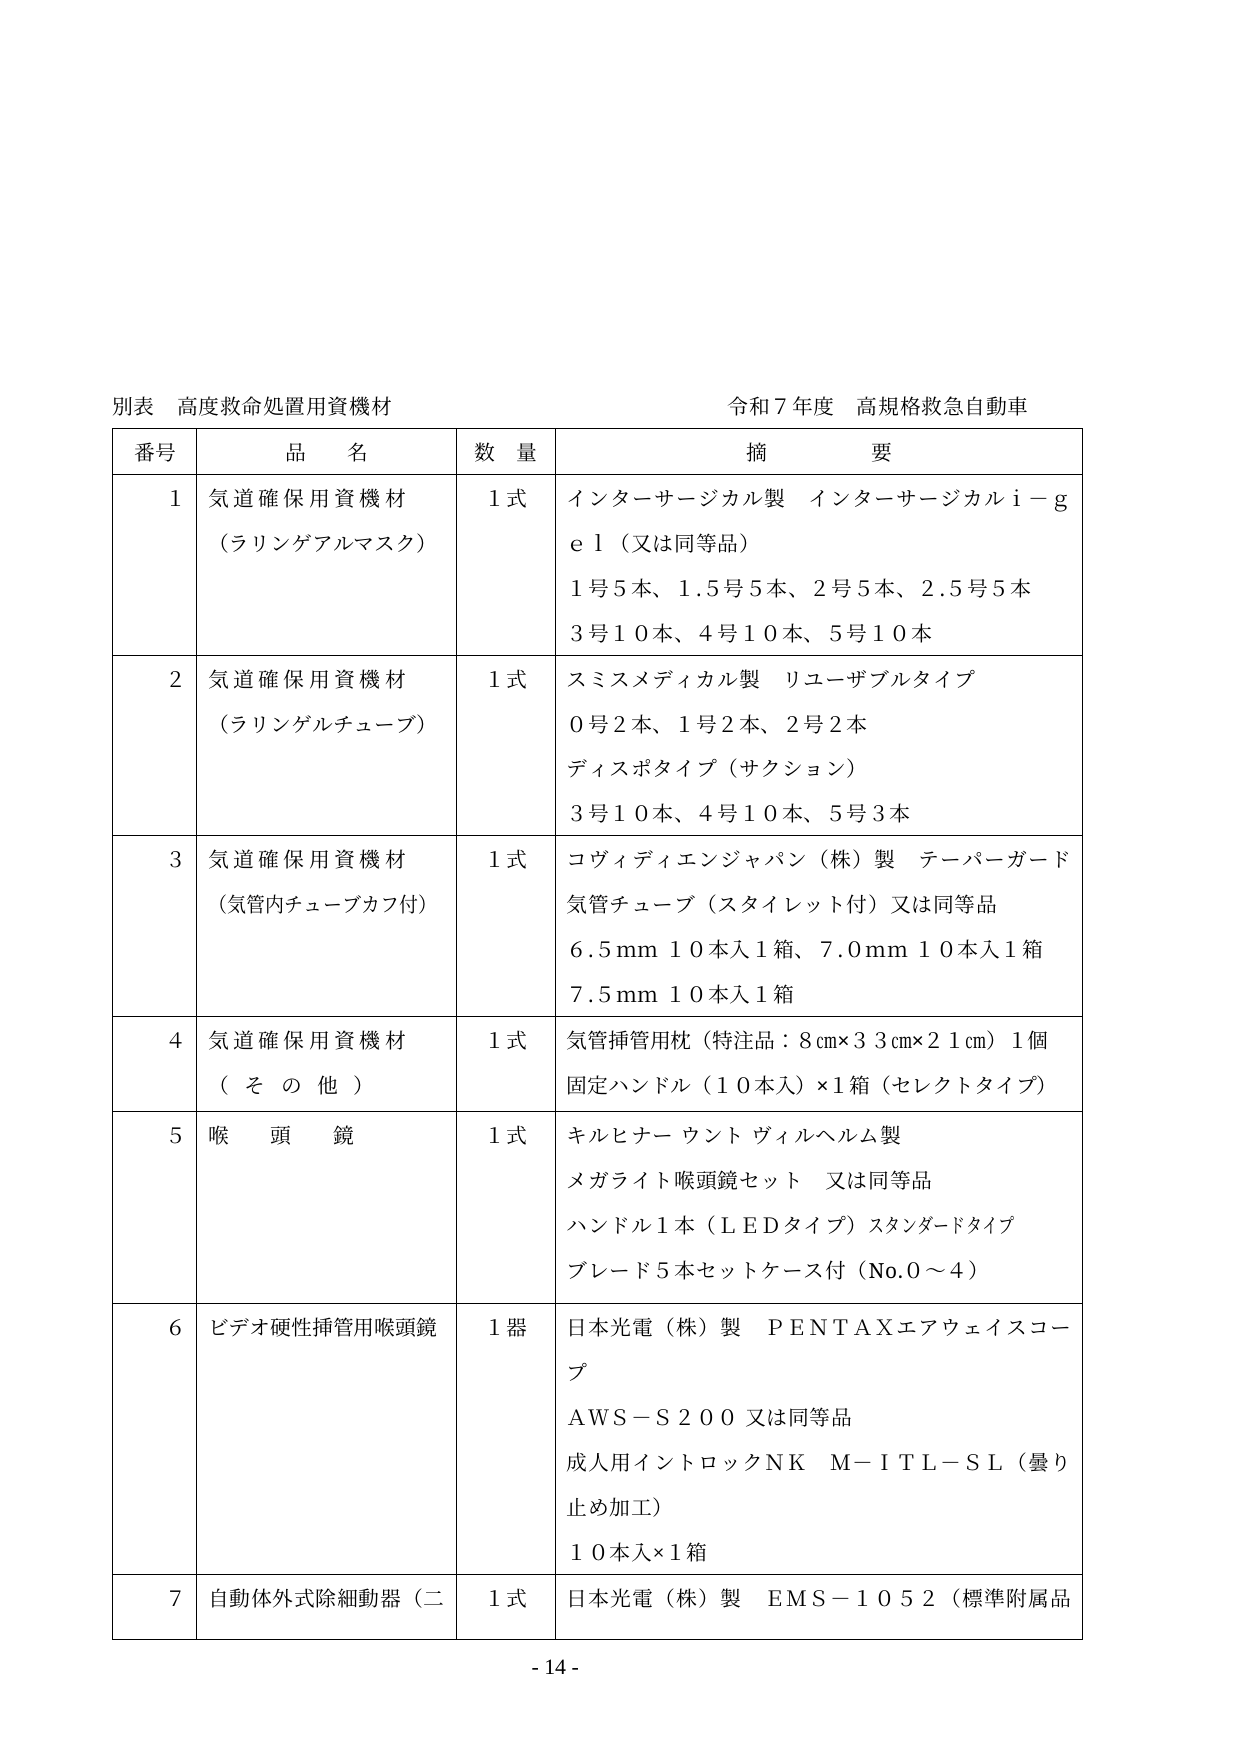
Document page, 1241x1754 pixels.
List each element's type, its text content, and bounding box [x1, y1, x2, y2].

table_cell ５ [113, 1112, 196, 1303]
table_cell １式 [457, 1017, 555, 1111]
table_cell ６ [113, 1304, 196, 1574]
table_header 摘 要 [556, 429, 1082, 474]
table_cell 気管挿管用枕（特注品：８㎝×３３㎝×２１㎝）１個 固定ハンドル（１０本入）×１箱（セレクトタイプ） [556, 1017, 1082, 1111]
table_header 番号 [113, 429, 196, 474]
table_cell インターサージカル製 インターサージカルｉ－ｇｅｌ（又は同等品） １号５本、１.５号５本、２号５本、２.５号５本 ３号１０本、４号１０本、５号１０本 [556, 475, 1082, 654]
table_cell 気道確保用資機材 （気管内チューブカフ付） [197, 836, 456, 1016]
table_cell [197, 1575, 456, 1639]
table_cell １式 [457, 1575, 555, 1639]
table_cell １式 [457, 836, 555, 1016]
table_cell １ [113, 475, 196, 654]
table_cell 日本光電（株）製 ＰＥＮＴＡＸエアウェイスコープ ＡＷＳ－Ｓ２００ 又は同等品 成人用イントロックＮＫ Ｍ－ＩＴＬ－ＳＬ（曇り止め加工） １０本入×１箱 [556, 1304, 1082, 1574]
table_cell ４ [113, 1017, 196, 1111]
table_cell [556, 1575, 1082, 1639]
table_cell １式 [457, 475, 555, 654]
table_header 品 名 [197, 429, 456, 474]
table_cell 気道確保用資機材 （その他） [197, 1017, 456, 1111]
table_cell ２ [113, 656, 196, 835]
table_cell 気道確保用資機材 （ラリンゲルチューブ） [197, 656, 456, 835]
table_cell １式 [457, 1112, 555, 1303]
table_cell １器 [457, 1304, 555, 1574]
table_cell ３ [113, 836, 196, 1016]
table_cell ビデオ硬性挿管用喉頭鏡 [197, 1304, 456, 1574]
table_cell １式 [457, 656, 555, 835]
table_cell ７ [113, 1575, 196, 1639]
table_cell コヴィディエンジャパン（株）製 テーパーガード気管チューブ（スタイレット付）又は同等品 ６.５ｍｍ １０本入１箱、７.０ｍｍ １０本入１箱 ７.５ｍｍ １０本入１箱 [556, 836, 1082, 1016]
text 別表 高度救命処置用資機材 令和７年度 高規格救急自動車 [112, 383, 1083, 428]
table_header 数 量 [457, 429, 555, 474]
table_cell 気道確保用資機材 （ラリンゲアルマスク） [197, 475, 456, 654]
table_cell 喉頭鏡 [197, 1112, 456, 1303]
table_cell キルヒナー ウント ヴィルヘルム製 メガライト喉頭鏡セット 又は同等品 ハンドル１本（ＬＥＤタイプ）スタンダードタイプ ブレード５本セットケース付（No.０～４） [556, 1112, 1082, 1303]
table_cell スミスメディカル製 リユーザブルタイプ ０号２本、１号２本、２号２本 ディスポタイプ（サクション） ３号１０本、４号１０本、５号３本 [556, 656, 1082, 835]
